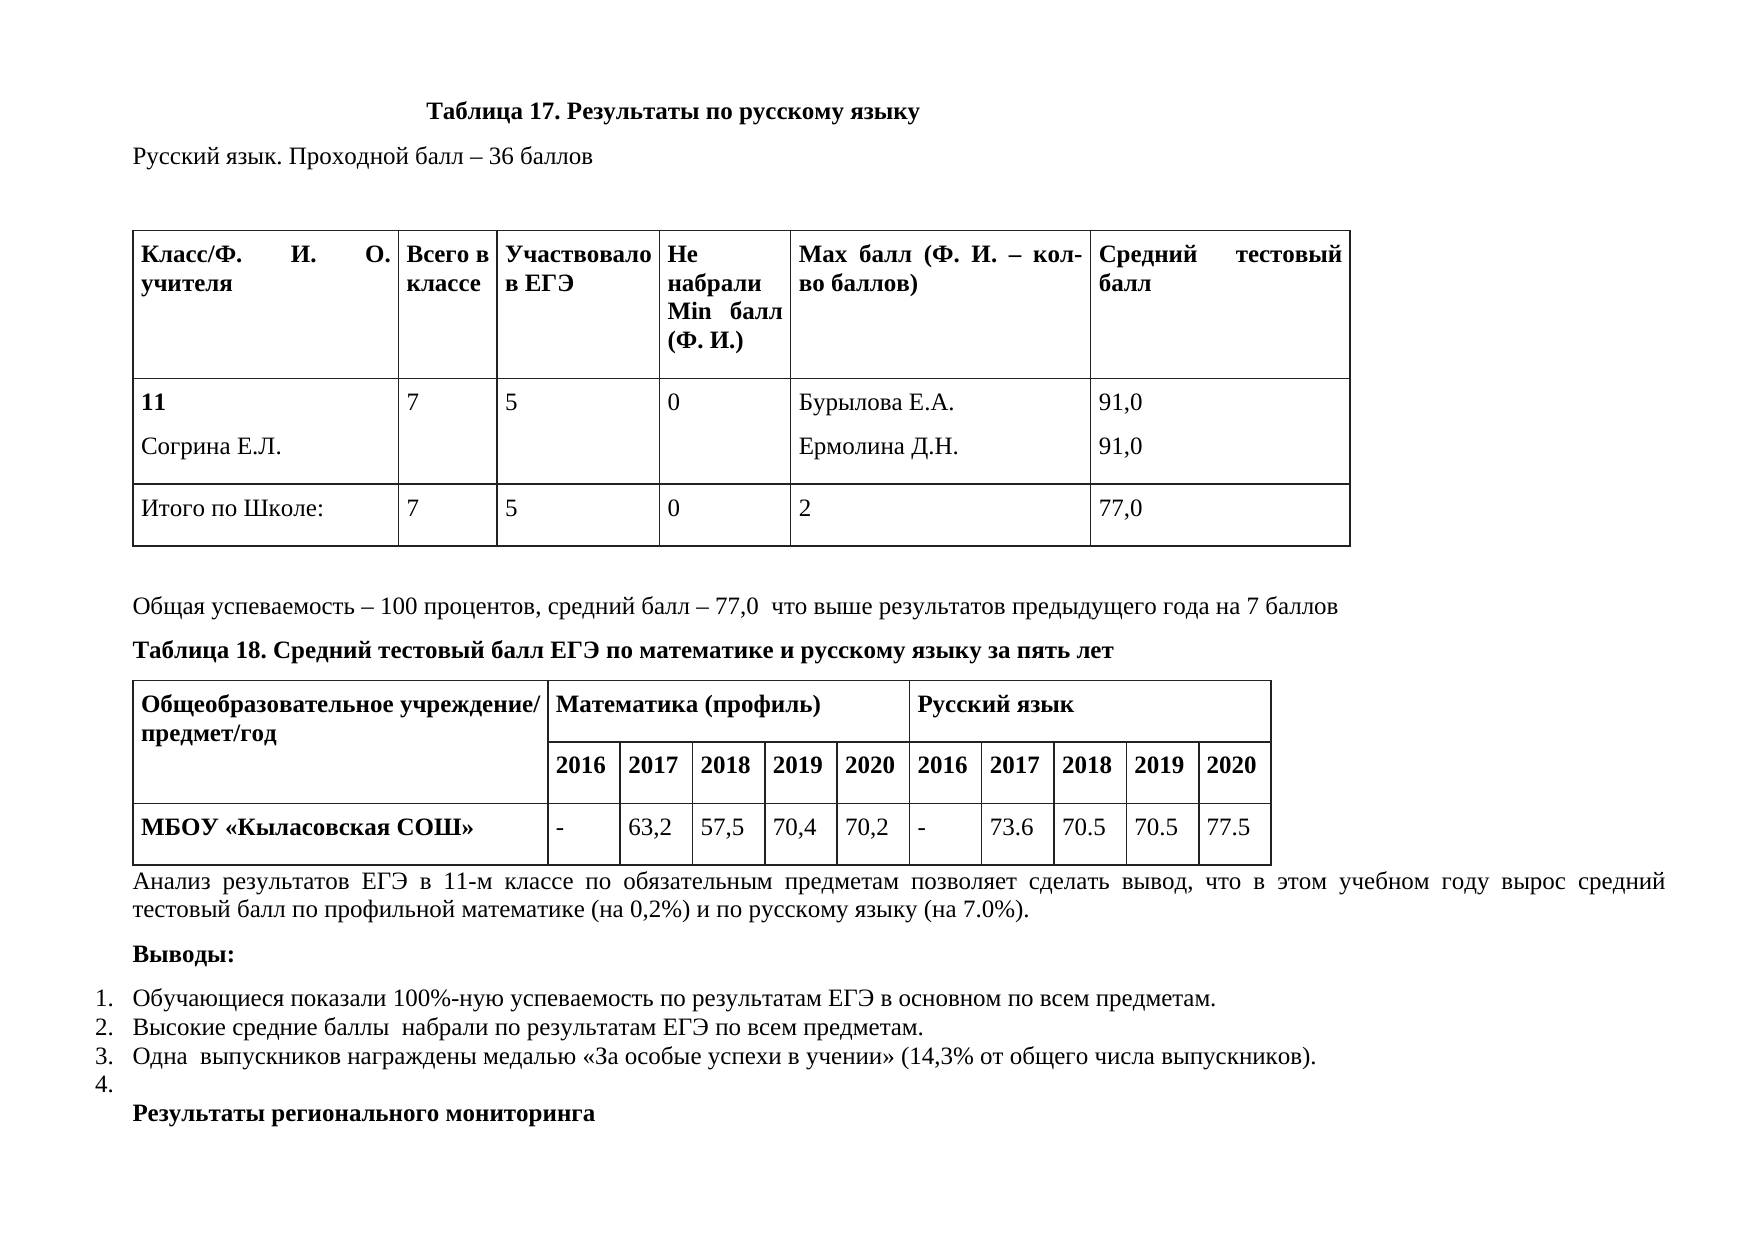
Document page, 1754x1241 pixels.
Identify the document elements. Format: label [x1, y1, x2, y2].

table_header [124, 89, 1675, 1151]
